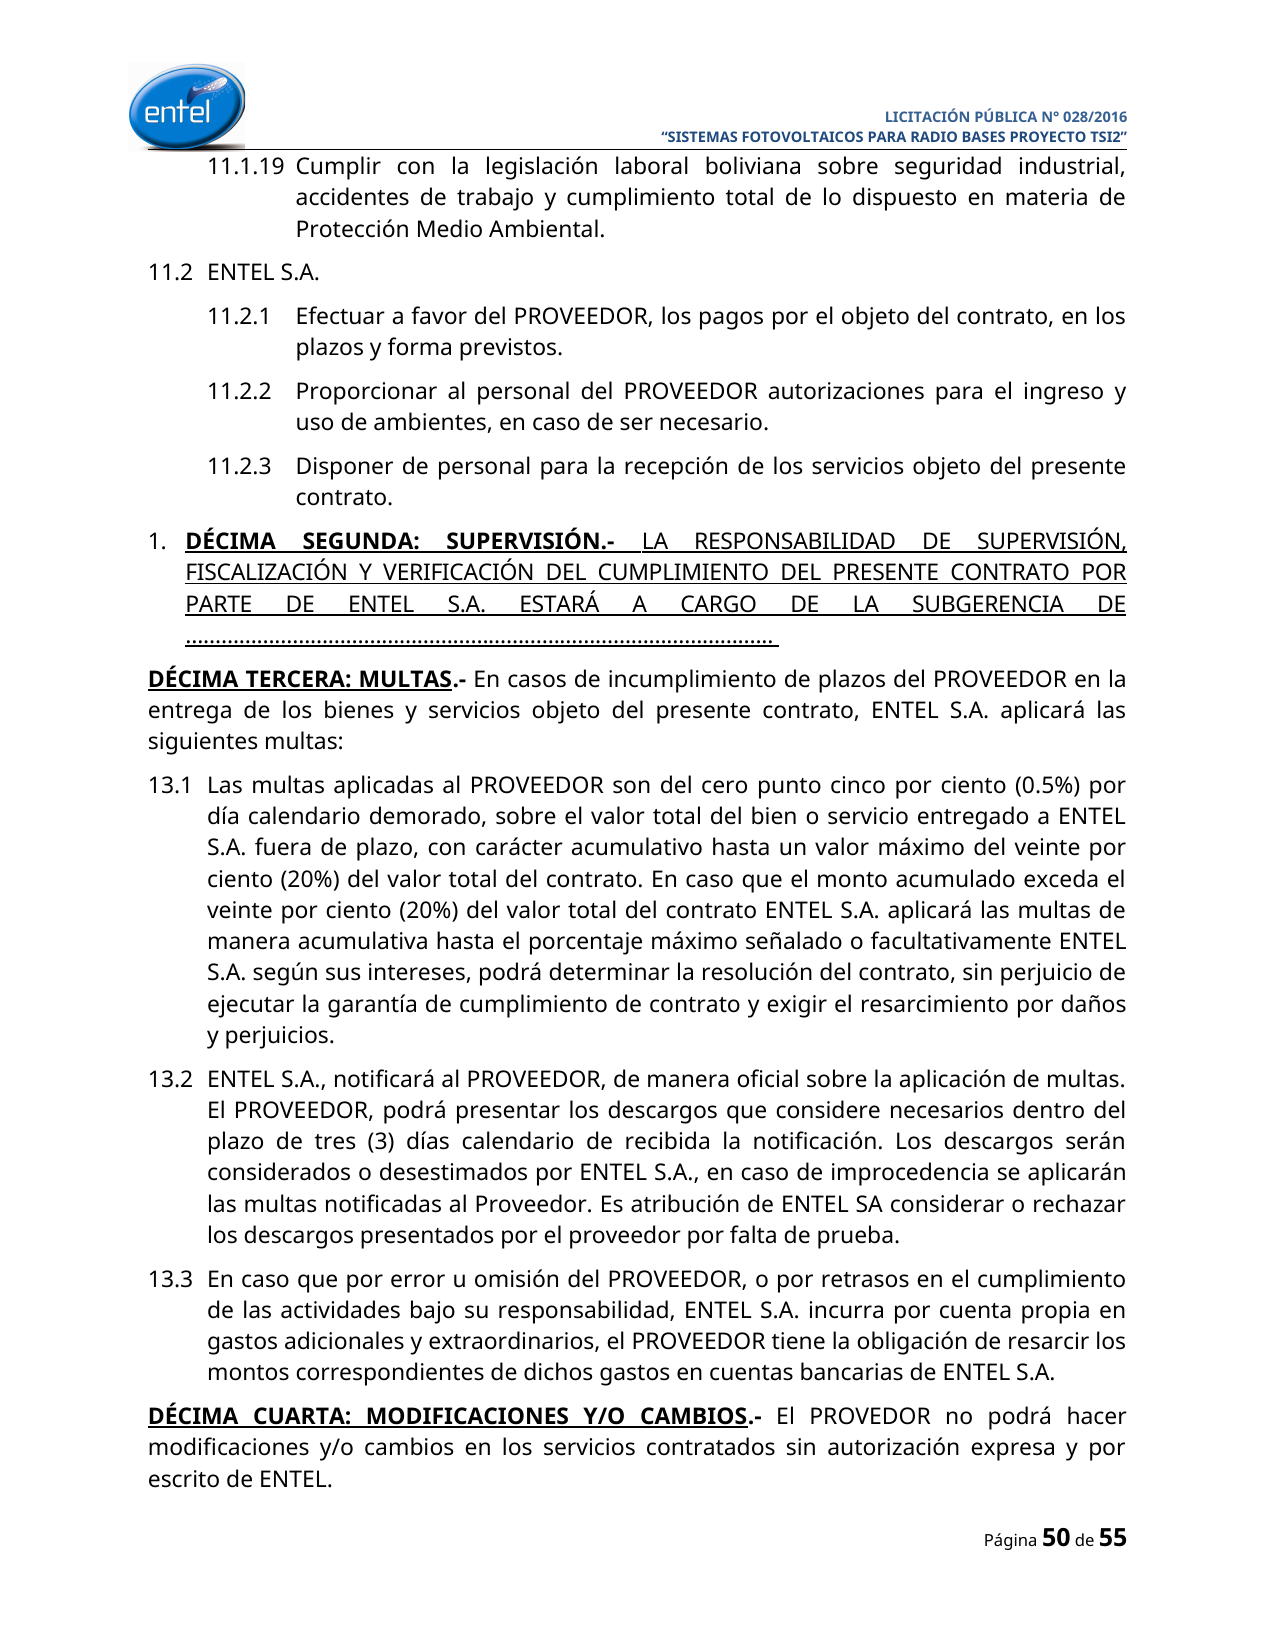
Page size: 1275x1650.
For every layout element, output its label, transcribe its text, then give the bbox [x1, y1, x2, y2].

list ENTEL S.A. [148, 256, 1127, 288]
list Proporcionar al personal del PROVEEDOR autorizaciones para el ingreso y uso de ambientes, en caso de ser necesario. [207, 375, 1127, 438]
text 13.3 En caso que por error u omisión del PROVEEDOR, o por retrasos en el cumplimiento de las actividades bajo su responsabilidad, ENTEL S.A. incurra por cuenta propia en gastos adicionales y extraordinarios, el PROVEEDOR tiene la obligación de resarcir los montos correspondientes de dichos gastos en cuentas bancarias de ENTEL S.A. [148, 1263, 1127, 1388]
picture [128, 62, 246, 152]
subtitle DÉCIMA SEGUNDA: SUPERVISIÓN.- La responsabilidad de supervisión, fiscalización y verificación del cumplimiento del presente contrato por parte de ENTEL S.A. estará a cargo de la Subgerencia de ……………………………………………………………………………………... [148, 525, 1127, 650]
text DÉCIMA CUARTA: MODIFICACIONES Y/O CAMBIOS.- El PROVEDOR no podrá hacer modificaciones y/o cambios en los servicios contratados sin autorización expresa y por escrito de ENTEL. [148, 1400, 1127, 1494]
text 11.1.19 Cumplir con la legislación laboral boliviana sobre seguridad industrial, accidentes de trabajo y cumplimiento total de lo dispuesto en materia de Protección Medio Ambiental. [207, 150, 1127, 244]
text 13.2 ENTEL S.A., notificará al PROVEEDOR, de manera oficial sobre la aplicación de multas. El PROVEEDOR, podrá presentar los descargos que considere necesarios dentro del plazo de tres (3) días calendario de recibida la notificación. Los descargos serán considerados o desestimados por ENTEL S.A., en caso de improcedencia se aplicarán las multas notificadas al Proveedor. Es atribución de ENTEL SA considerar o rechazar los descargos presentados por el proveedor por falta de prueba. [148, 1063, 1127, 1250]
list Disponer de personal para la recepción de los servicios objeto del presente contrato. [207, 450, 1127, 513]
text 13.1 Las multas aplicadas al PROVEEDOR son del cero punto cinco por ciento (0.5%) por día calendario demorado, sobre el valor total del bien o servicio entregado a ENTEL S.A. fuera de plazo, con carácter acumulativo hasta un valor máximo del veinte por ciento (20%) del valor total del contrato. En caso que el monto acumulado exceda el veinte por ciento (20%) del valor total del contrato ENTEL S.A. aplicará las multas de manera acumulativa hasta el porcentaje máximo señalado o facultativamente ENTEL S.A. según sus intereses, podrá determinar la resolución del contrato, sin perjuicio de ejecutar la garantía de cumplimiento de contrato y exigir el resarcimiento por daños y perjuicios. [148, 769, 1127, 1050]
list Efectuar a favor del PROVEEDOR, los pagos por el objeto del contrato, en los plazos y forma previstos. [207, 300, 1127, 363]
text DÉCIMA TERCERA: MULTAS.- En casos de incumplimiento de plazos del PROVEEDOR en la entrega de los bienes y servicios objeto del presente contrato, ENTEL S.A. aplicará las siguientes multas: [148, 663, 1127, 756]
